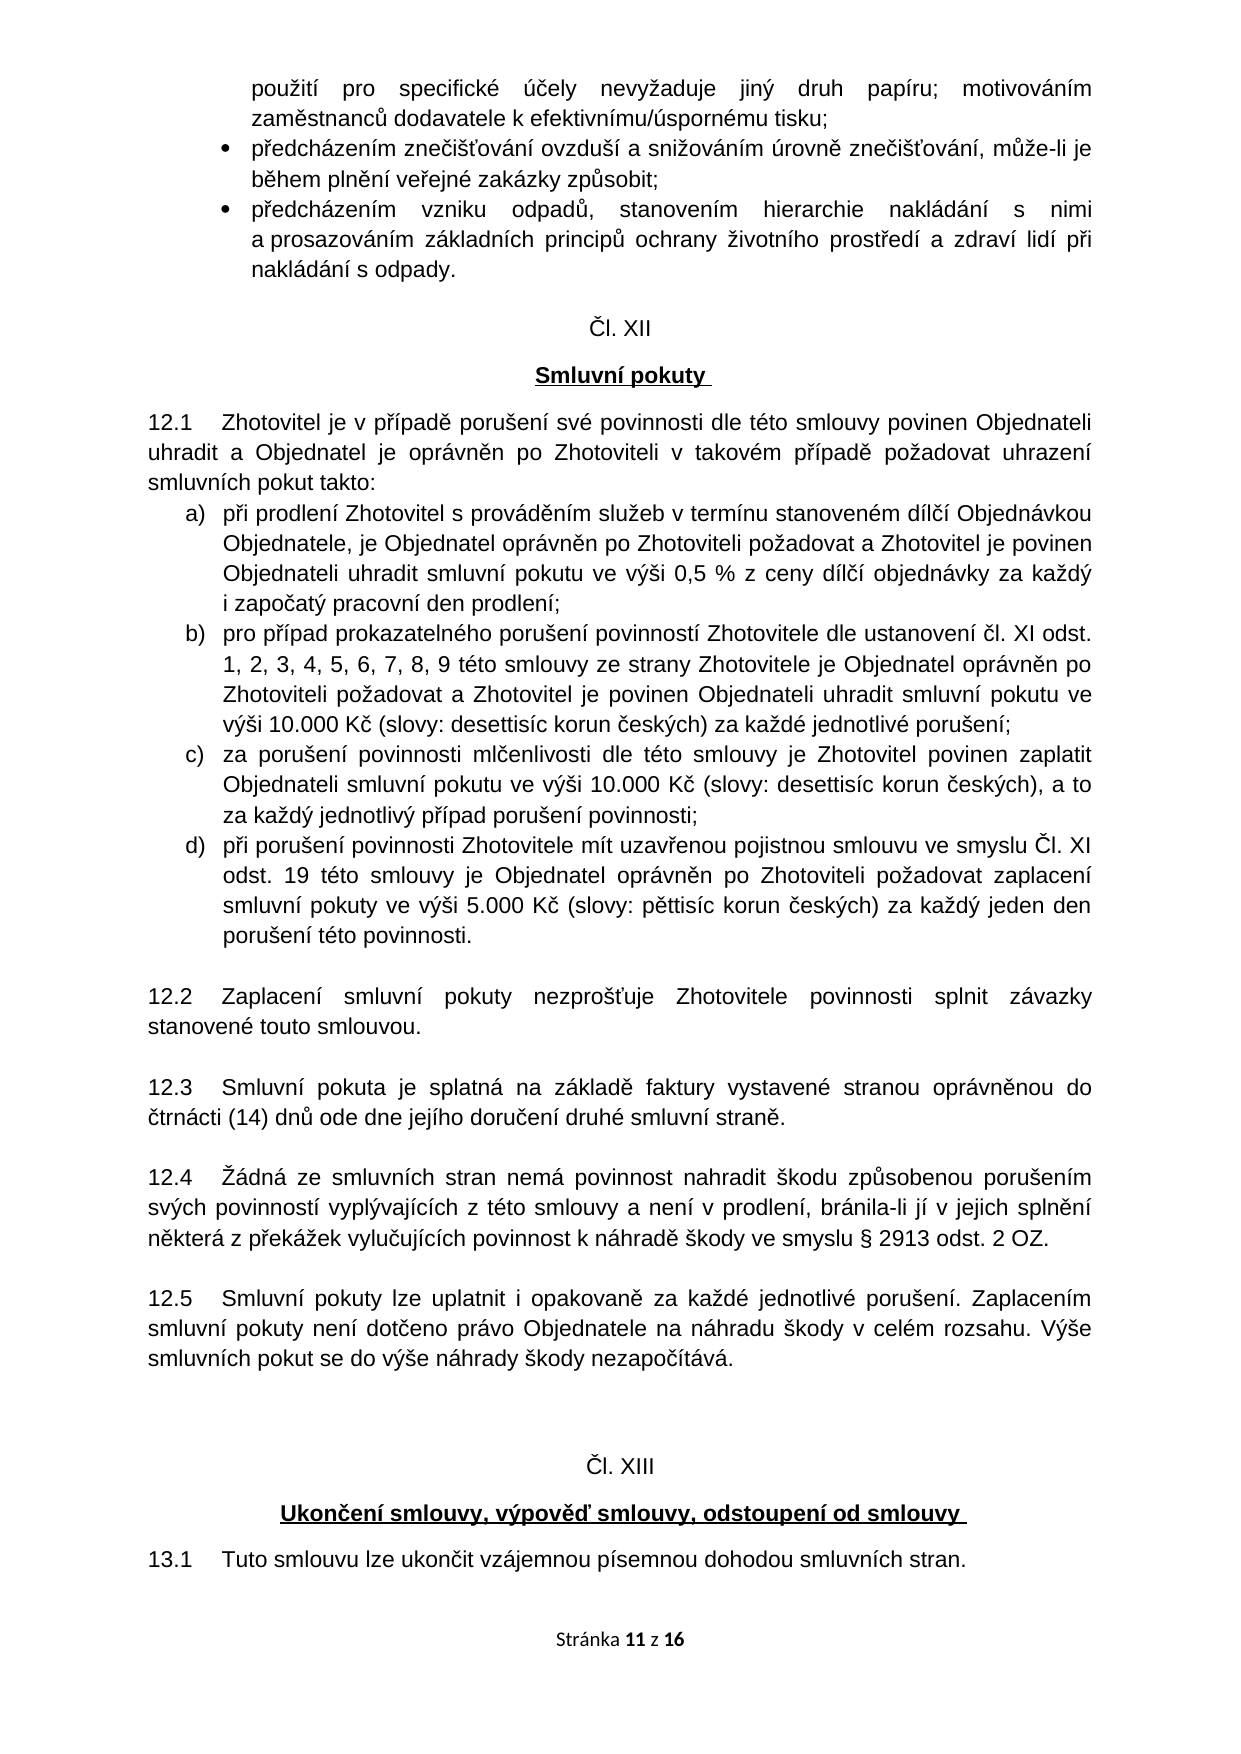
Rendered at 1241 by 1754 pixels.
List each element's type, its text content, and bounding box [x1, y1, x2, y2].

list 13.1 Tuto smlouvu lze ukončit vzájemnou písemnou dohodou smluvních stran. [148, 1546, 1093, 1573]
text Smluvní pokuty [148, 362, 1093, 388]
list 12.2 Zaplacení smluvní pokuty nezprošťuje Zhotovitele povinnosti splnit závazky stanovené touto smlouvou. [148, 983, 1093, 1039]
list předcházením vzniku odpadů, stanovením hierarchie nakládání s nimi a prosazováním základních principů ochrany životního prostředí a zdraví lidí při nakládání s odpady. [221, 196, 1093, 282]
list 12.3 Smluvní pokuta je splatná na základě faktury vystavené stranou oprávněnou do čtrnácti (14) dnů ode dne jejího doručení druhé smluvní straně. [148, 1073, 1093, 1130]
list při porušení povinnosti Zhotovitele mít uzavřenou pojistnou smlouvu ve smyslu Čl. XI odst. 19 této smlouvy je Objednatel oprávněn po Zhotoviteli požadovat zaplacení smluvní pokuty ve výši 5.000 Kč (slovy: pěttisíc korun českých) za každý jeden den porušení této povinnosti. [185, 832, 1093, 949]
list předcházením znečišťování ovzduší a snižováním úrovně znečišťování, může-li je během plnění veřejné zakázky způsobit; [221, 135, 1093, 192]
list 12.4 Žádná ze smluvních stran nemá povinnost nahradit škodu způsobenou porušením svých povinností vyplývajících z této smlouvy a není v prodlení, bránila-li jí v jejich splnění některá z překážek vylučujících povinnost k náhradě škody ve smyslu § 2913 odst. 2 OZ. [148, 1164, 1093, 1251]
list 12.1 Zhotovitel je v případě porušení své povinnosti dle této smlouvy povinen Objednateli uhradit a Objednatel je oprávněn po Zhotoviteli v takovém případě požadovat uhrazení smluvních pokut takto: [148, 409, 1093, 496]
text Čl. XIII [148, 1453, 1093, 1479]
list pro případ prokazatelného porušení povinností Zhotovitele dle ustanovení čl. XI odst. 1, 2, 3, 4, 5, 6, 7, 8, 9 této smlouvy ze strany Zhotovitele je Objednatel oprávněn po Zhotoviteli požadovat a Zhotovitel je povinen Objednateli uhradit smluvní pokutu ve výši 10.000 Kč (slovy: desettisíc korun českých) za každé jednotlivé porušení; [185, 620, 1093, 737]
list 12.5 Smluvní pokuty lze uplatnit i opakovaně za každé jednotlivé porušení. Zaplacením smluvní pokuty není dotčeno právo Objednatele na náhradu škody v celém rozsahu. Výše smluvních pokut se do výše náhrady škody nezapočítává. [148, 1285, 1093, 1372]
list při prodlení Zhotovitel s prováděním služeb v termínu stanoveném dílčí Objednávkou Objednatele, je Objednatel oprávněn po Zhotoviteli požadovat a Zhotovitel je povinen Objednateli uhradit smluvní pokutu ve výši 0,5 % z ceny dílčí objednávky za každý i započatý pracovní den prodlení; [185, 499, 1093, 616]
text Čl. XII [148, 315, 1093, 341]
list za porušení povinnosti mlčenlivosti dle této smlouvy je Zhotovitel povinen zaplatit Objednateli smluvní pokutu ve výši 10.000 Kč (slovy: desettisíc korun českých), a to za každý jednotlivý případ porušení povinnosti; [185, 741, 1093, 828]
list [221, 75, 1093, 131]
text Ukončení smlouvy, výpověď smlouvy, odstoupení od smlouvy [148, 1499, 1093, 1526]
